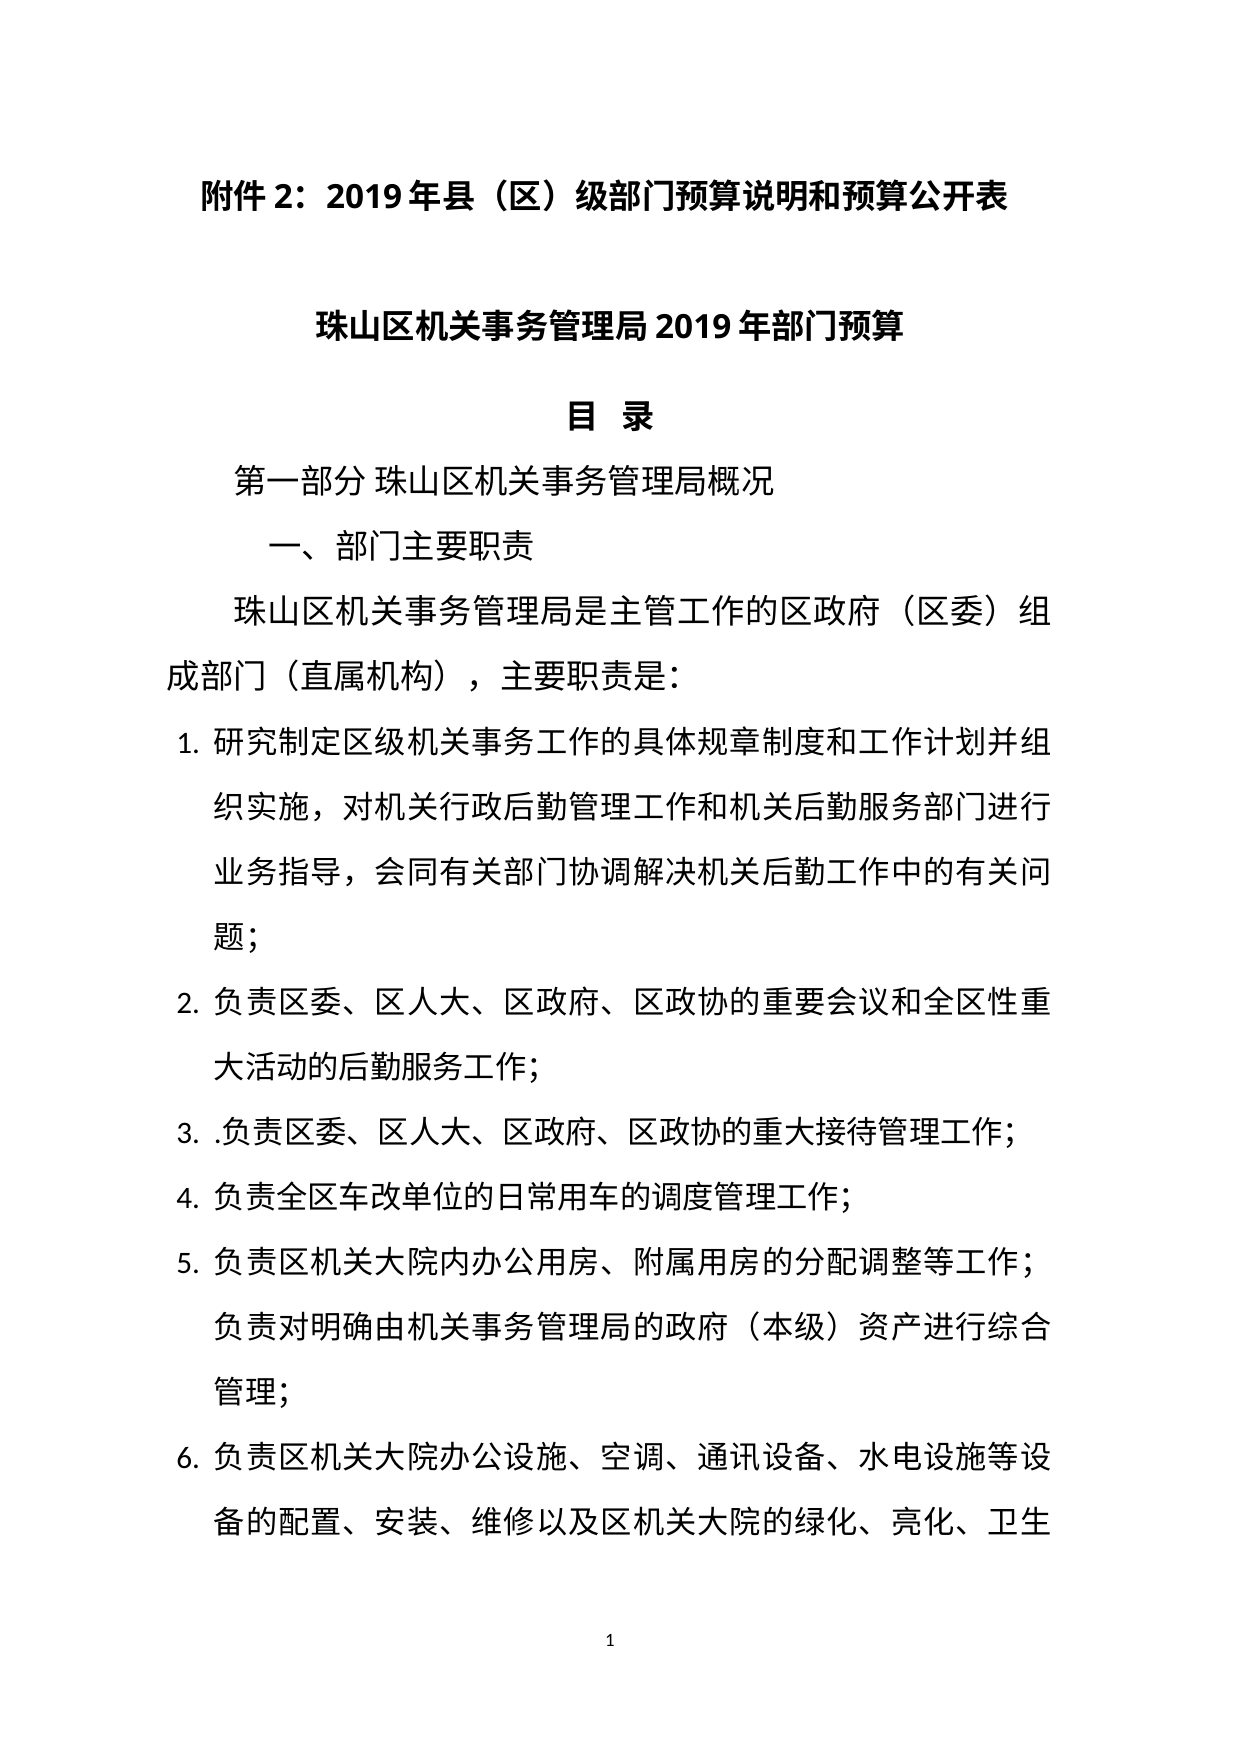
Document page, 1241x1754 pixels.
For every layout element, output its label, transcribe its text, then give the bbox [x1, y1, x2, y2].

text 一、部门主要职责 [167, 512, 1053, 577]
text 珠山区机关事务管理局是主管工作的区政府（区委）组成部门（直属机构），主要职责是： [167, 577, 1053, 707]
text 第一部分 珠山区机关事务管理局概况 [167, 447, 1053, 512]
list 负责全区车改单位的日常用车的调度管理工作； [176, 1162, 1053, 1227]
text 目 录 [167, 382, 1053, 447]
list 负责区委、区人大、区政府、区政协的重要会议和全区性重大活动的后勤服务工作； [176, 967, 1053, 1097]
list 研究制定区级机关事务工作的具体规章制度和工作计划并组织实施，对机关行政后勤管理工作和机关后勤服务部门进行业务指导，会同有关部门协调解决机关后勤工作中的有关问题； [176, 707, 1053, 967]
text 附件2：2019年县（区）级部门预算说明和预算公开表 [167, 162, 1053, 227]
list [176, 1422, 1053, 1552]
list 负责区机关大院内办公用房、附属用房的分配调整等工作；负责对明确由机关事务管理局的政府（本级）资产进行综合管理； [176, 1227, 1053, 1422]
list .负责区委、区人大、区政府、区政协的重大接待管理工作； [176, 1097, 1053, 1162]
text 珠山区机关事务管理局2019年部门预算 [167, 292, 1053, 357]
